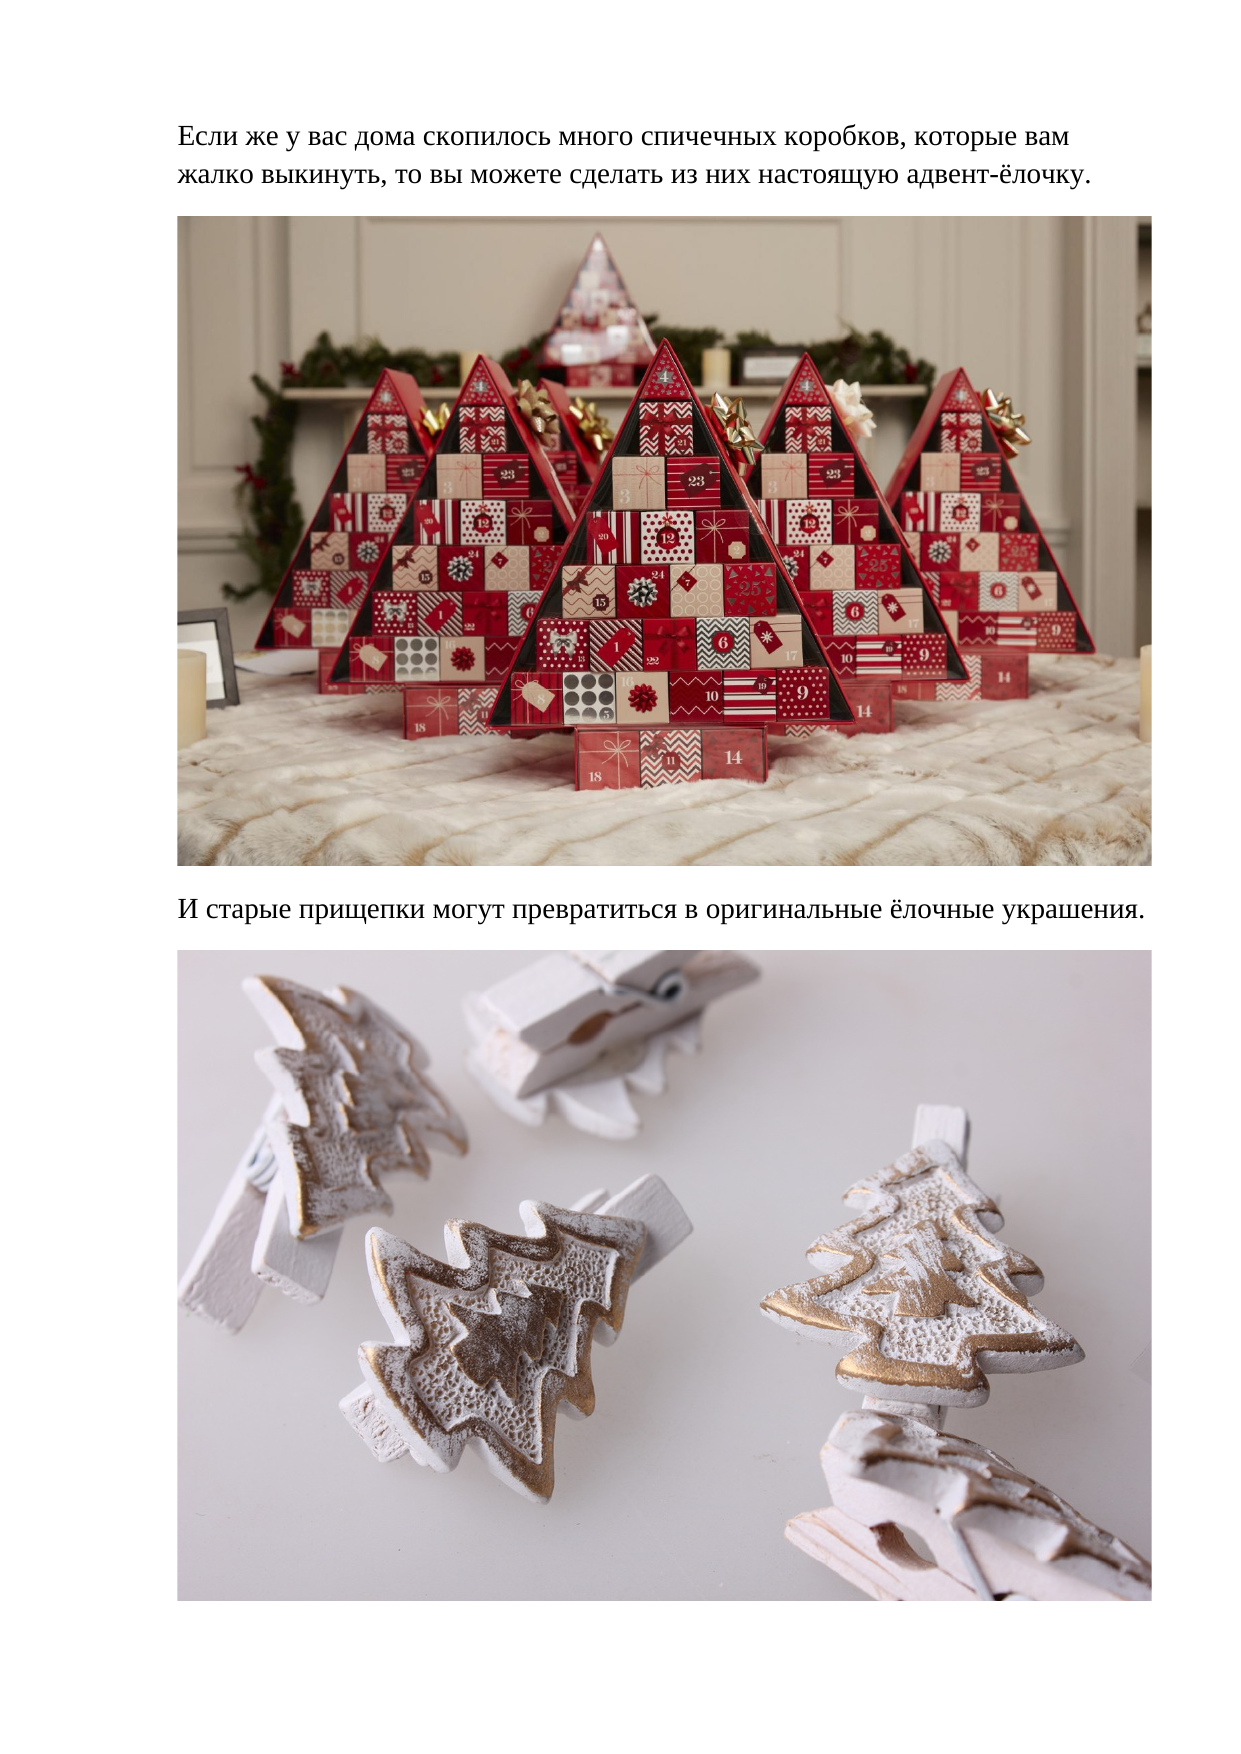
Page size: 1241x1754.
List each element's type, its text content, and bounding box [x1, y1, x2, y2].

picture [177, 216, 1152, 866]
text И старые прищепки могут превратиться в оригинальные ёлочные украшения. [177, 891, 1152, 924]
text Если же у вас дома скопилось много спичечных коробков, которые вам жалко выкинуть, то вы можете сделать из них настоящую адвент-ёлочку. [177, 118, 1152, 190]
picture [177, 950, 1152, 1601]
